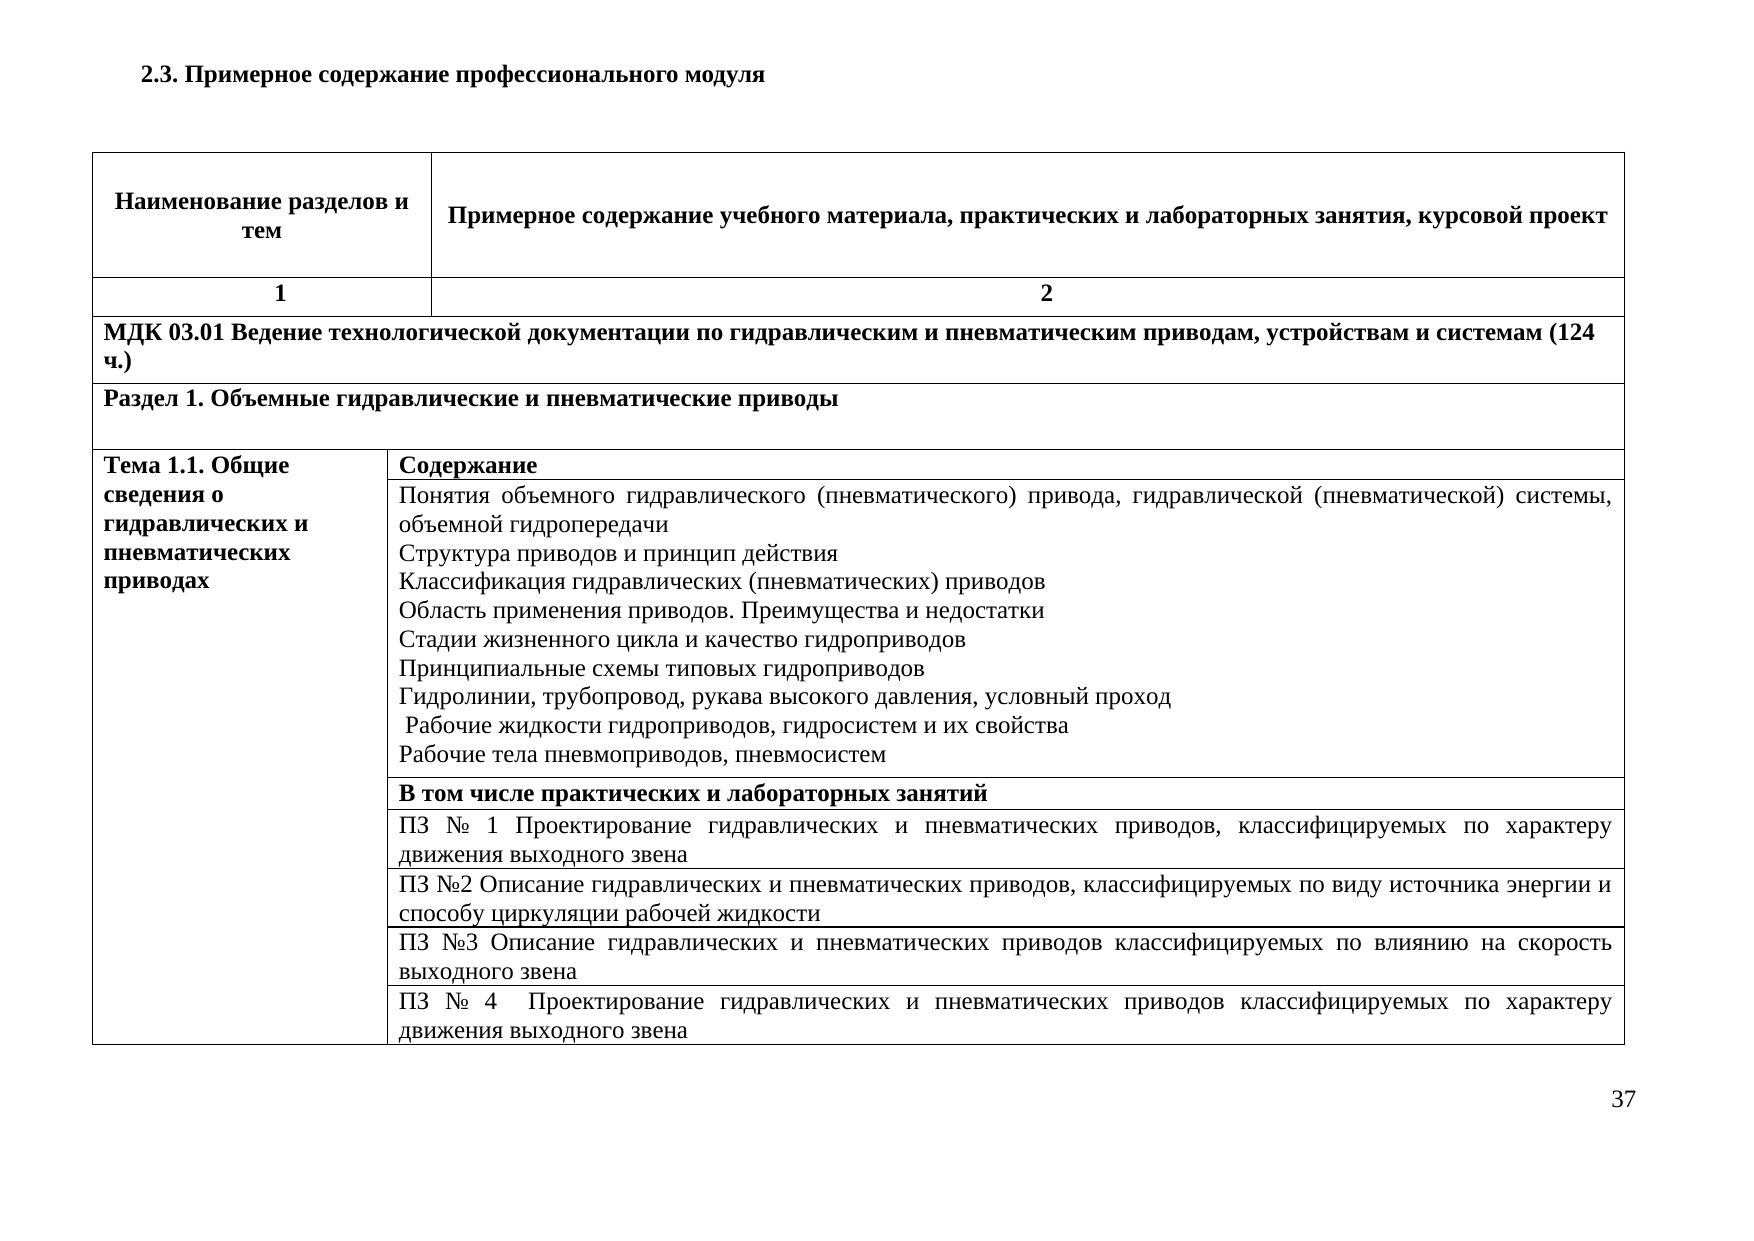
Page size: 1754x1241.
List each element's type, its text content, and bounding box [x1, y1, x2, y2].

table_header Примерное содержание учебного материала, практических и лабораторных занятия, курсовой проект [432, 153, 1624, 277]
table_cell 2 [432, 278, 1624, 316]
table_cell ПЗ № 1 Проектирование гидравлических и пневматических приводов, классифицируемых по характеру движения выходного звена [388, 810, 1624, 868]
table_cell 1 [93, 278, 431, 316]
table_cell МДК 03.01 Ведение технологической документации по гидравлическим и пневматическим приводам, устройствам и системам (124 ч.) [93, 317, 1624, 382]
table_cell ПЗ №3 Описание гидравлических и пневматических приводов классифицируемых по влиянию на скорость выходного звена [388, 928, 1624, 985]
table_cell ПЗ №2 Описание гидравлических и пневматических приводов, классифицируемых по виду источника энергии и способу циркуляции рабочей жидкости [388, 869, 1624, 926]
table_cell Содержание [388, 450, 1624, 479]
subtitle 2.3. Примерное содержание профессионального модуля [141, 59, 1636, 88]
table_cell Раздел 1. Объемные гидравлические и пневматические приводы [93, 384, 1624, 449]
table_cell В том числе практических и лабораторных занятий [388, 778, 1624, 809]
table_header Наименование разделов и тем [93, 153, 431, 277]
table_cell Тема 1.1. Общие сведения о гидравлических и пневматических приводах [93, 450, 387, 1043]
table_cell Понятия объемного гидравлического (пневматического) привода, гидравлической (пневматической) системы, объемной гидропередачи Структура приводов и принцип действия Классификация гидравлических (пневматических) приводов Область применения приводов. Преимущества и недостатки Стадии жизненного цикла и качество гидроприводов Принципиальные схемы типовых гидроприводов Гидролинии, трубопровод, рукава высокого давления, условный проход Рабочие жидкости гидроприводов, гидросистем и их свойства Рабочие тела пневмоприводов, пневмосистем [388, 480, 1624, 777]
table_cell ПЗ № 4 Проектирование гидравлических и пневматических приводов классифицируемых по характеру движения выходного звена [388, 986, 1624, 1043]
